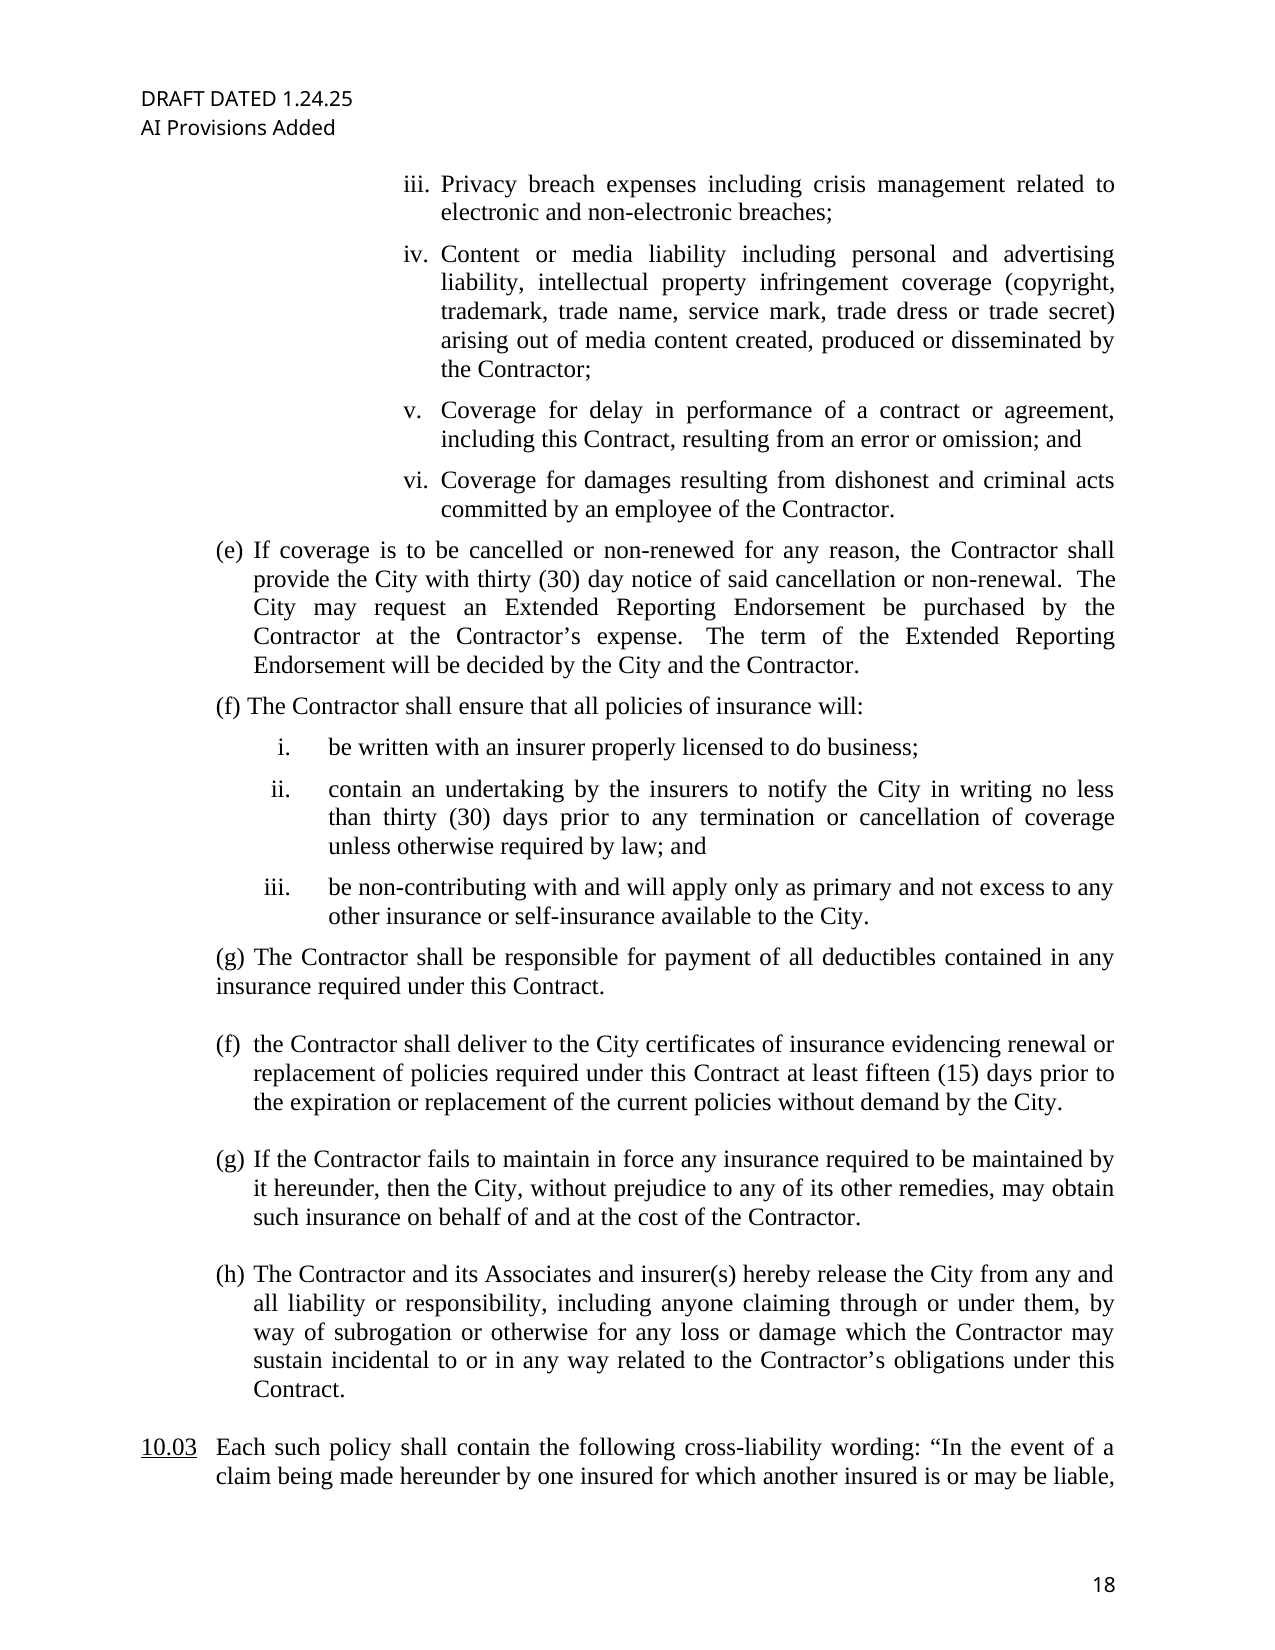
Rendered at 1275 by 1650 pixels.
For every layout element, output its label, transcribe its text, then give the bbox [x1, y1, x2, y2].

list contain an undertaking by the insurers to notify the City in writing no less than thirty (30) days prior to any termination or cancellation of coverage unless otherwise required by law; and [291, 774, 1116, 860]
text (g) The Contractor shall be responsible for payment of all deductibles contained in any insurance required under this Contract. [216, 942, 1116, 1000]
list The Contractor and its Associates and insurer(s) hereby release the City from any and all liability or responsibility, including anyone claiming through or under them, by way of subrogation or otherwise for any loss or damage which the Contractor may sustain incidental to or in any way related to the Contractor’s obligations under this Contract. [216, 1259, 1116, 1403]
list be written with an insurer properly licensed to do business; [291, 732, 1116, 761]
list Content or media liability including personal and advertising liability, intellectual property infringement coverage (copyright, trademark, trade name, service mark, trade dress or trade secret) arising out of media content created, produced or disseminated by the Contractor; [403, 239, 1116, 382]
list If the Contractor fails to maintain in force any insurance required to be maintained by it hereunder, then the City, without prejudice to any of its other remedies, may obtain such insurance on behalf of and at the cost of the Contractor. [216, 1144, 1116, 1230]
list the Contractor shall deliver to the City certificates of insurance evidencing renewal or replacement of policies required under this Contract at least fifteen (15) days prior to the expiration or replacement of the current policies without demand by the City. [216, 1029, 1116, 1115]
list Coverage for damages resulting from dishonest and criminal acts committed by an employee of the Contractor. [403, 465, 1116, 522]
list be non-contributing with and will apply only as primary and not excess to any other insurance or self-insurance available to the City. [291, 872, 1116, 930]
text (f) The Contractor shall ensure that all policies of insurance will: [216, 691, 1116, 720]
text (e) If coverage is to be cancelled or non-renewed for any reason, the Contractor shall provide the City with thirty (30) day notice of said cancellation or non-renewal. The City may request an Extended Reporting Endorsement be purchased by the Contractor at the Contractor’s expense. The term of the Extended Reporting Endorsement will be decided by the City and the Contractor. [216, 535, 1116, 679]
list Privacy breach expenses including crisis management related to electronic and non-electronic breaches; [403, 169, 1116, 226]
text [141, 1432, 1116, 1489]
list Coverage for delay in performance of a contract or agreement, including this Contract, resulting from an error or omission; and [403, 395, 1116, 452]
